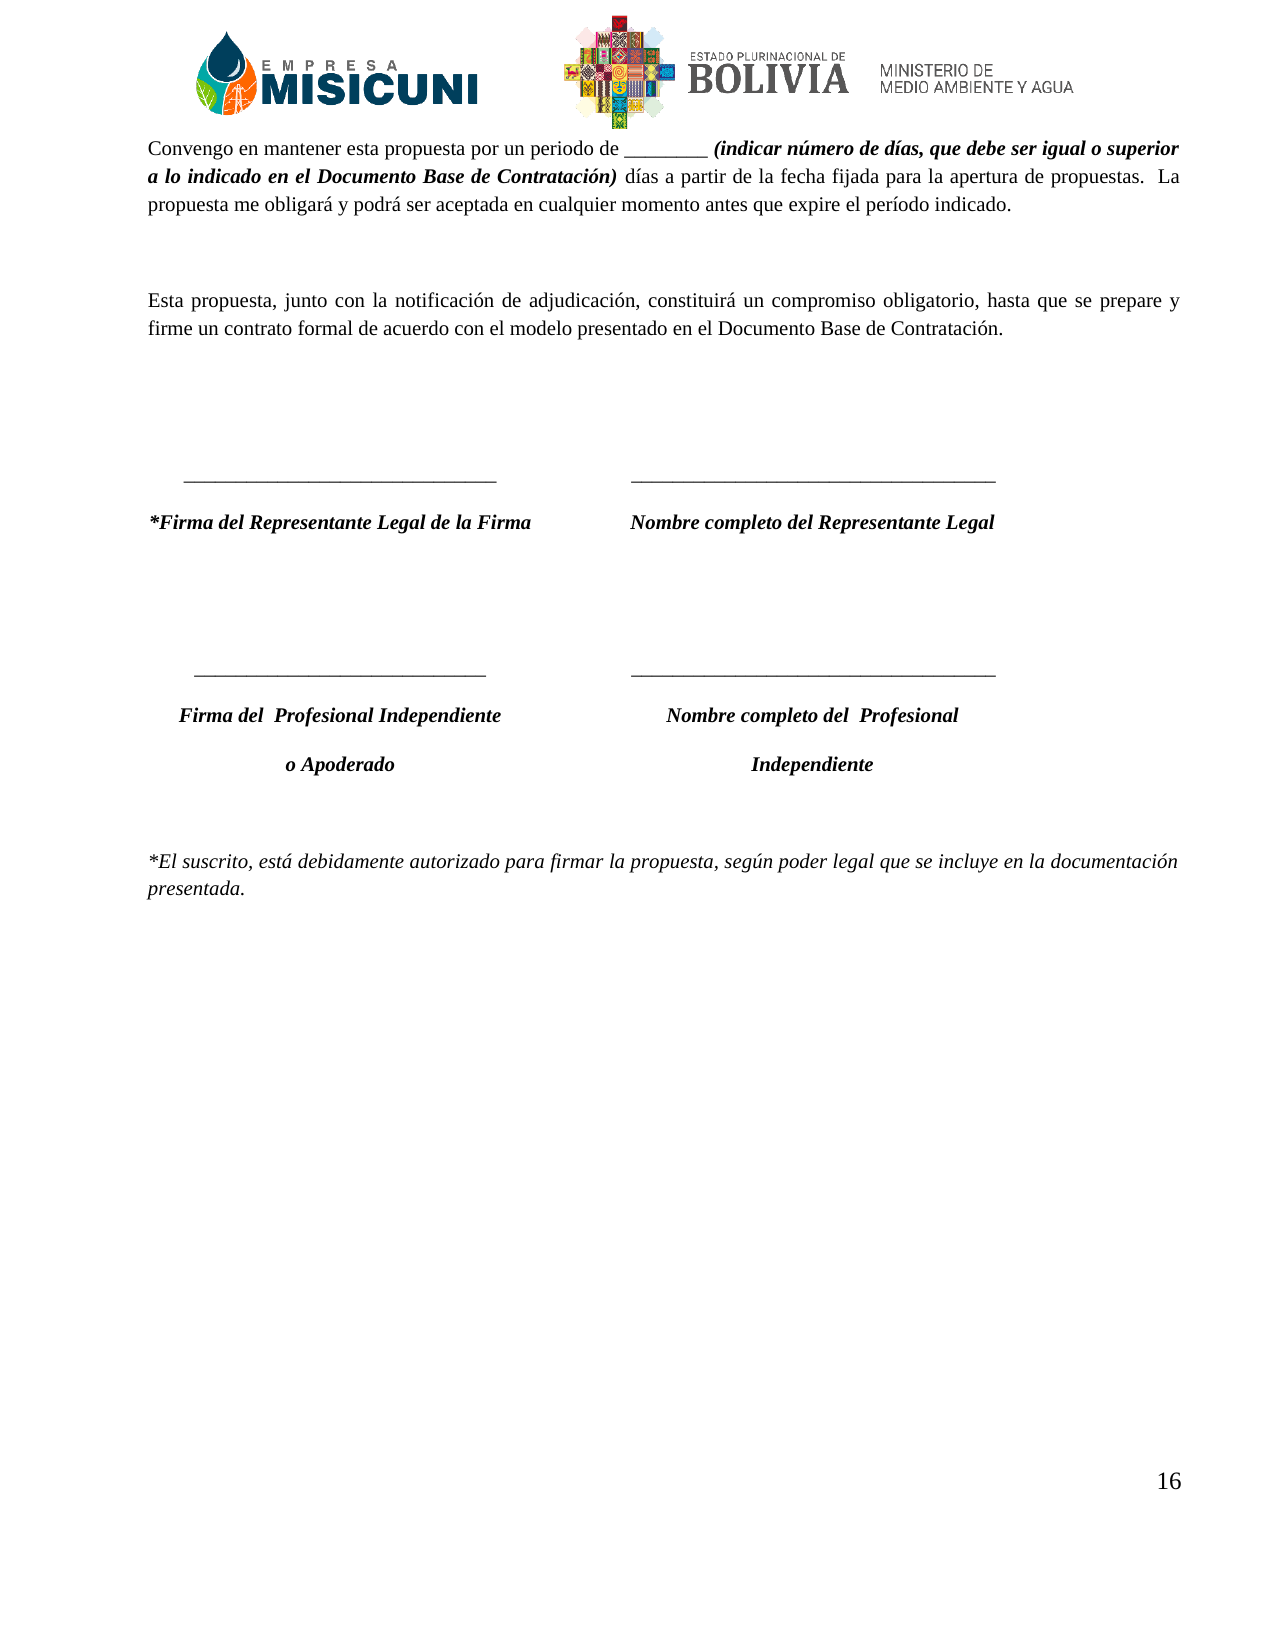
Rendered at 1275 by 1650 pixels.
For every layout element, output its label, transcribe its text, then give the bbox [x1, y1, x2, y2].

text ______________________________ ___________________________________ [148, 461, 1181, 485]
text Firma del Profesional Independiente Nombre completo del Profesional [148, 703, 1181, 727]
picture [190, 27, 478, 118]
text ____________________________ ___________________________________ [148, 655, 1181, 679]
text *Firma del Representante Legal de completo del Representante Legal [148, 510, 1181, 534]
picture [548, 0, 1089, 136]
text *El suscrito, está debidamente autorizado para firmar la propuesta, según poder legal que se incluye en la documentación presentada. [148, 849, 1181, 900]
text Convengo en mantener esta propuesta por un periodo de ________ (indicar número de días, que debe ser igual o superior a lo indicado en el Documento Base de Contratación) días a partir de la fecha fijada para la apertura de propuestas. La propuesta me obligará y podrá ser aceptada en cualquier momento antes que expire el período indicado. [148, 136, 1181, 216]
text Esta propuesta, junto con la notificación de adjudicación, constituirá un compromiso obligatorio, hasta que se prepare y firme un contrato formal de acuerdo con el modelo presentado en el Documento Base de Contratación. [148, 288, 1181, 340]
text o Apoderado Independiente [148, 752, 1181, 776]
